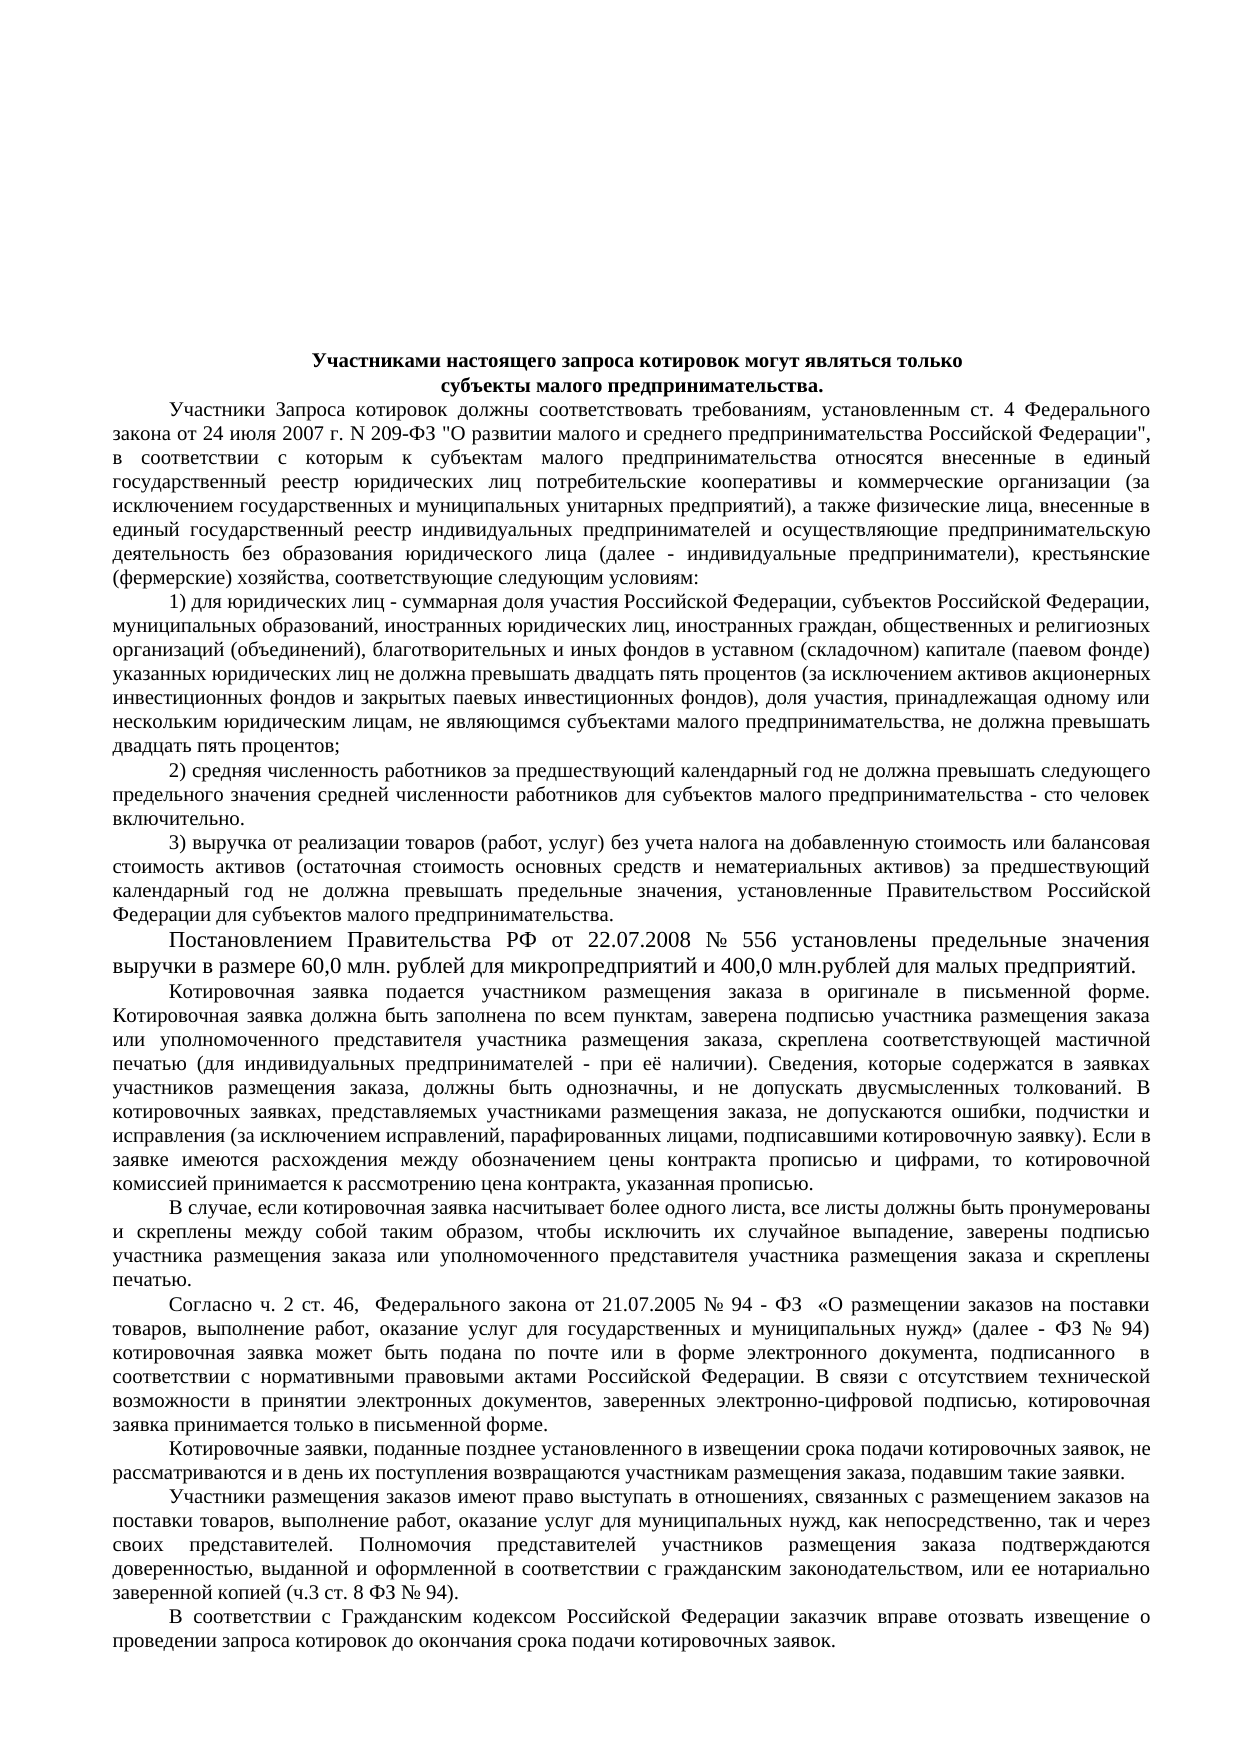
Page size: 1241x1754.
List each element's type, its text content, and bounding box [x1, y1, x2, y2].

text В случае, если котировочная заявка насчитывает более одного листа, все листы должны быть пронумерованы и скреплены между собой таким образом, чтобы исключить их случайное выпадение, заверены подписью участника размещения заказа или уполномоченного представителя участника размещения заказа и скреплены печатью. [112, 1195, 1152, 1291]
text Участники размещения заказов имеют право выступать в отношениях, связанных с размещением заказов на поставки товаров, выполнение работ, оказание услуг для муниципальных нужд, как непосредственно, так и через своих представителей. Полномочия представителей участников размещения заказа подтверждаются доверенностью, выданной и оформленной в соответствии с гражданским законодательством, или ее нотариально заверенной копией (ч.3 ст. 8 ФЗ № 94). [112, 1484, 1152, 1604]
title Согласно ч. 2 ст. 46, Федерального закона от 21.07.2005 № 94 - ФЗ «О размещении заказов на поставки товаров, выполнение работ, оказание услуг для государственных и муниципальных нужд» (далее - ФЗ № 94) котировочная заявка может быть подана по почте или в форме электронного документа, подписанного в соответствии с нормативными правовыми актами Российской Федерации. В связи с отсутствием технической возможности в принятии электронных документов, заверенных электронно-цифровой подписью, котировочная заявка принимается только в письменной форме. [112, 1291, 1152, 1436]
text Участниками настоящего запроса котировок могут являться только [112, 348, 1152, 372]
text 2) средняя численность работников за предшествующий календарный год не должна превышать следующего предельного значения средней численности работников для субъектов малого предпринимательства - сто человек включительно. [112, 757, 1152, 830]
text субъекты малого предпринимательства. [112, 372, 1152, 397]
text Участники Запроса котировок должны соответствовать требованиям, установленным ст. 4 Федерального закона от 24 июля . N 209-ФЗ "О развитии малого и среднего предпринимательства Российской Федерации", в соответствии с которым к субъектам малого предпринимательства относятся внесенные в единый государственный реестр юридических лиц потребительские кооперативы и коммерческие организации (за исключением государственных и муниципальных унитарных предприятий), а также физические лица, внесенные в единый государственный реестр индивидуальных предпринимателей и осуществляющие предпринимательскую деятельность без образования юридического лица (далее - индивидуальные предприниматели), крестьянские (фермерские) хозяйства, соответствующие следующим условиям: [112, 397, 1152, 589]
text 3) выручка от реализации товаров (работ, услуг) без учета налога на добавленную стоимость или балансовая стоимость активов (остаточная стоимость основных средств и нематериальных активов) за предшествующий календарный год не должна превышать предельные значения, установленные Правительством Российской Федерации для субъектов малого предпринимательства. [112, 830, 1152, 926]
text Котировочная заявка подается участником размещения заказа в оригинале в письменной форме. Котировочная заявка должна быть заполнена по всем пунктам, заверена подписью участника размещения заказа или уполномоченного представителя участника размещения заказа, скреплена соответствующей мастичной печатью (для индивидуальных предпринимателей - при её наличии). Сведения, которые содержатся в заявках участников размещения заказа, должны быть однозначны, и не допускать двусмысленных толкований. В котировочных заявках, представляемых участниками размещения заказа, не допускаются ошибки, подчистки и исправления (за исключением исправлений, парафированных лицами, подписавшими котировочную заявку). Если в заявке имеются расхождения между обозначением цены контракта прописью и цифрами, то котировочной комиссией принимается к рассмотрению цена контракта, указанная прописью. [112, 979, 1152, 1195]
text В соответствии с Гражданским кодексом Российской Федерации заказчик вправе отозвать извещение о проведении запроса котировок до окончания срока подачи котировочных заявок. [112, 1604, 1152, 1652]
text 1) для юридических лиц - суммарная доля участия Российской Федерации, субъектов Российской Федерации, муниципальных образований, иностранных юридических лиц, иностранных граждан, общественных и религиозных организаций (объединений), благотворительных и иных фондов в уставном (складочном) капитале (паевом фонде) указанных юридических лиц не должна превышать двадцать пять процентов (за исключением активов акционерных инвестиционных фондов и закрытых паевых инвестиционных фондов), доля участия, принадлежащая одному или нескольким юридическим лицам, не являющимся субъектами малого предпринимательства, не должна превышать двадцать пять процентов; [112, 589, 1152, 757]
title Котировочные заявки, поданные позднее установленного в извещении срока подачи котировочных заявок, не рассматриваются и в день их поступления возвращаются участникам размещения заказа, подавшим такие заявки. [112, 1436, 1152, 1484]
text Постановлением Правительства РФ от 22.07.2008 № 556 установлены предельные значения выручки в размере 60,0 млн. рублей для микропредприятий и 400,0 млн.рублей для малых предприятий. [112, 926, 1152, 979]
